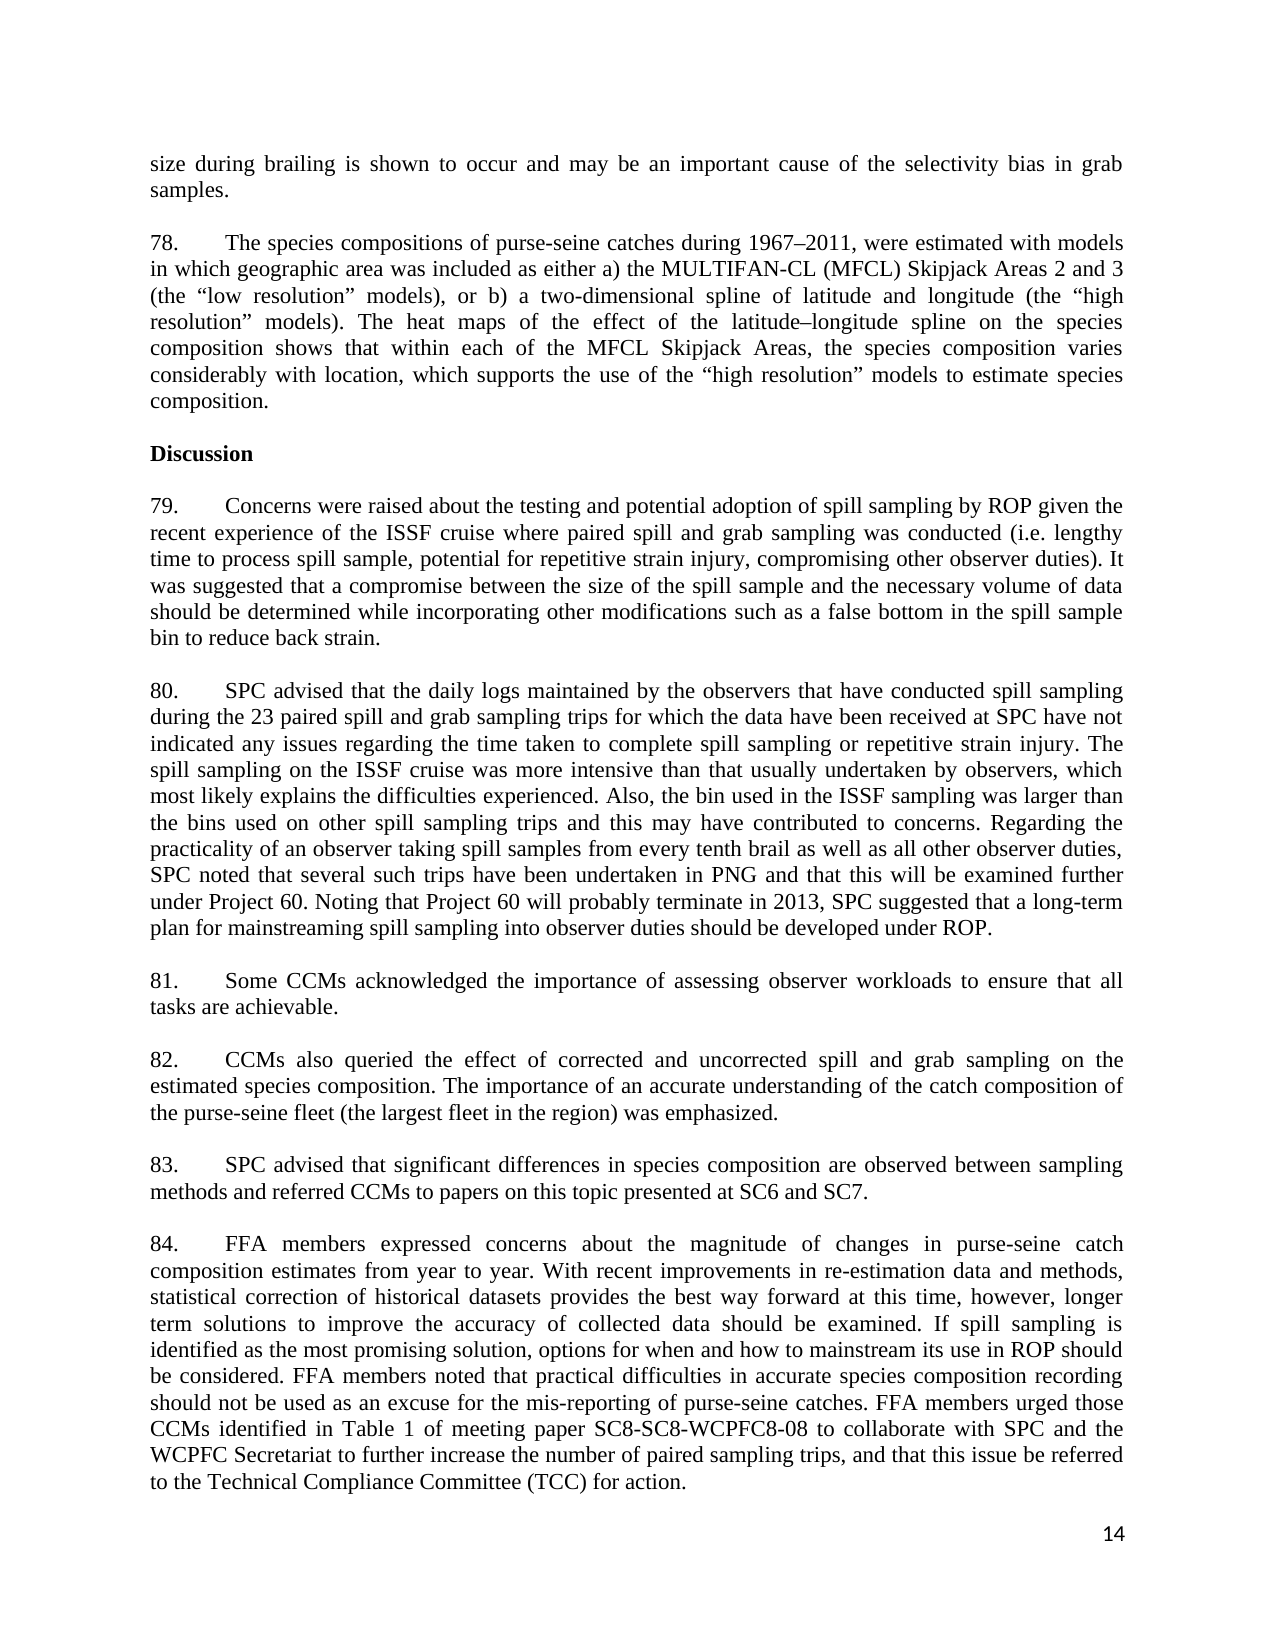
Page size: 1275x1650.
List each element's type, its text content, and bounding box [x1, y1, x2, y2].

list FFA members expressed concerns about the magnitude of changes in purse-seine catch composition estimates from year to year. With recent improvements in re-estimation data and methods, statistical correction of historical datasets provides the best way forward at this time, however, longer term solutions to improve the accuracy of collected data should be examined. If spill sampling is identified as the most promising solution, options for when and how to mainstream its use in ROP should be considered. FFA members noted that practical difficulties in accurate species composition recording should not be used as an excuse for the mis-reporting of purse-seine catches. FFA members urged those CCMs identified in Table 1 of meeting paper SC8-SC8-WCPFC8-08 to collaborate with SPC and the WCPFC Secretariat to further increase the number of paired sampling trips, and that this issue be referred to the Technical Compliance Committee (TCC) for action. [150, 1231, 1125, 1494]
list Concerns were raised about the testing and potential adoption of spill sampling by ROP given the recent experience of the ISSF cruise where paired spill and grab sampling was conducted (i.e. lengthy time to process spill sample, potential for repetitive strain injury, compromising other observer duties). It was suggested that a compromise between the size of the spill sample and the necessary volume of data should be determined while incorporating other modifications such as a false bottom in the spill sample bin to reduce back strain. [150, 493, 1125, 651]
text Discussion [150, 440, 1125, 466]
list SPC advised that significant differences in species composition are observed between sampling methods and referred CCMs to papers on this topic presented at SC6 and SC7. [150, 1151, 1125, 1204]
list SPC advised that the daily logs maintained by the observers that have conducted spill sampling during the 23 paired spill and grab sampling trips for which the data have been received at SPC have not indicated any issues regarding the time taken to complete spill sampling or repetitive strain injury. The spill sampling on the ISSF cruise was more intensive than that usually undertaken by observers, which most likely explains the difficulties experienced. Also, the bin used in the ISSF sampling was larger than the bins used on other spill sampling trips and this may have contributed to concerns. Regarding the practicality of an observer taking spill samples from every tenth brail as well as all other observer duties, SPC noted that several such trips have been undertaken in PNG and that this will be examined further under Project 60. Noting that Project 60 will probably terminate in 2013, SPC suggested that a long-term plan for mainstreaming spill sampling into observer duties should be developed under ROP. [150, 677, 1125, 941]
list Some CCMs acknowledged the importance of assessing observer workloads to ensure that all tasks are achievable. [150, 967, 1125, 1020]
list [150, 150, 1125, 203]
list CCMs also queried the effect of corrected and uncorrected spill and grab sampling on the estimated species composition. The importance of an accurate understanding of the catch composition of the purse-seine fleet (the largest fleet in the region) was emphasized. [150, 1046, 1125, 1125]
list The species compositions of purse-seine catches during 1967–2011, were estimated with models in which geographic area was included as either a) the MULTIFAN-CL (MFCL) Skipjack Areas 2 and 3 (the “low resolution” models), or b) a two-dimensional spline of latitude and longitude (the “high resolution” models). The heat maps of the effect of the latitude–longitude spline on the species composition shows that within each of the MFCL Skipjack Areas, the species composition varies considerably with location, which supports the use of the “high resolution” models to estimate species composition. [150, 229, 1125, 413]
